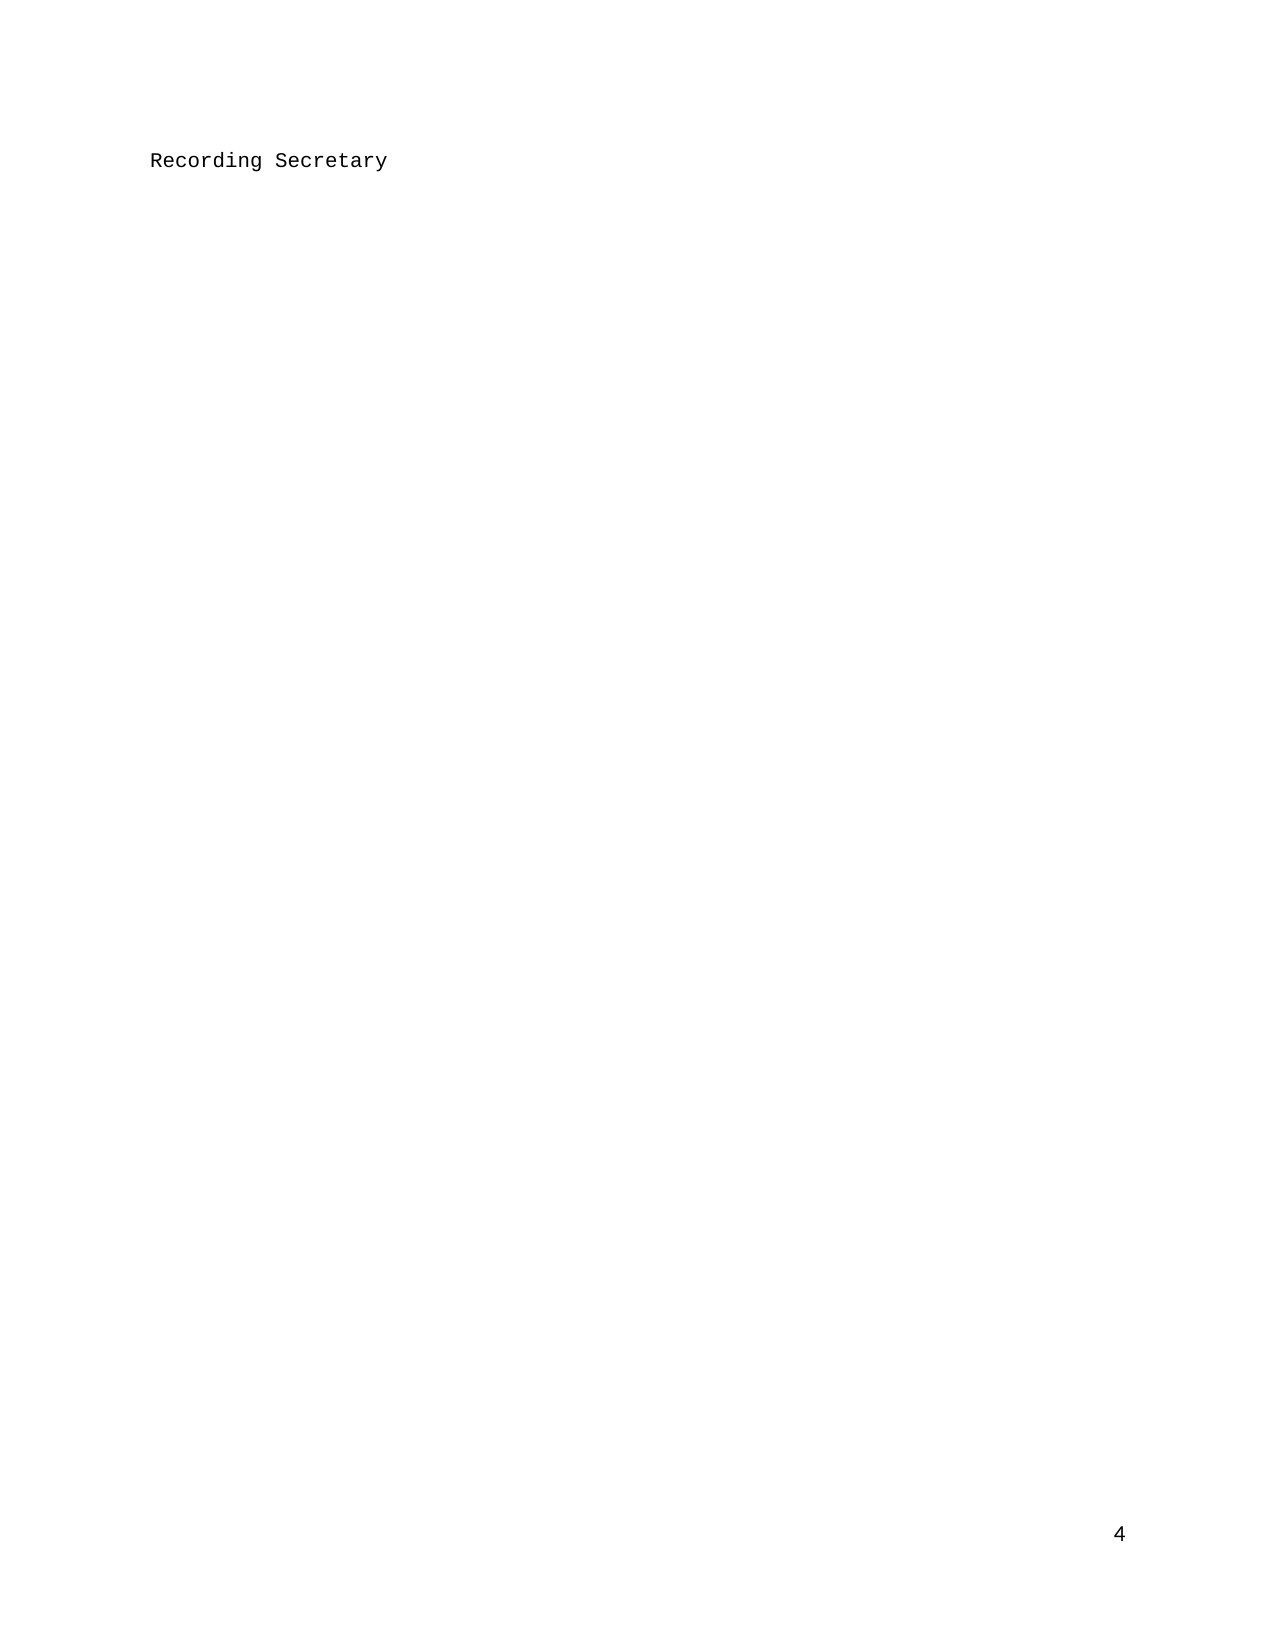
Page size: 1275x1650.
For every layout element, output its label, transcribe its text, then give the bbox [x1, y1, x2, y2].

text Recording Secretary [150, 150, 1125, 174]
